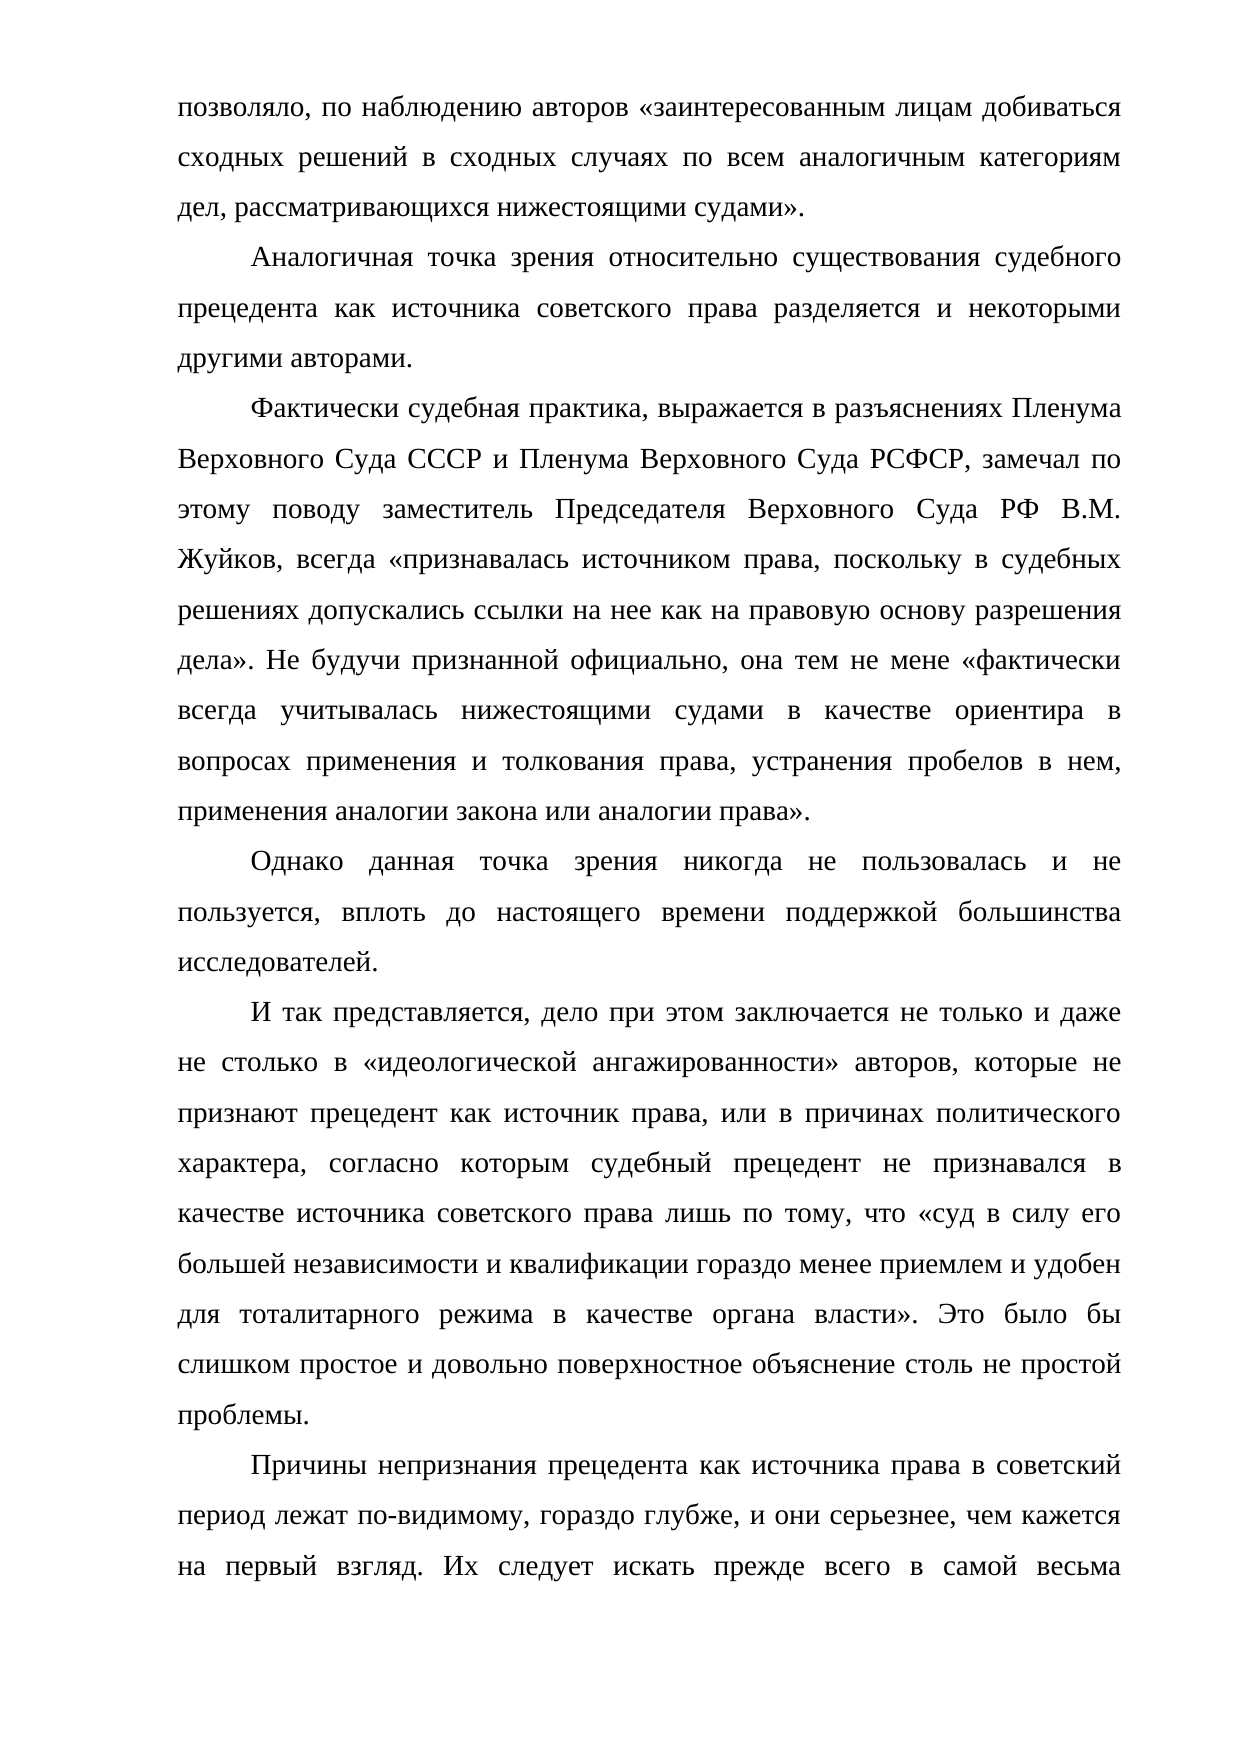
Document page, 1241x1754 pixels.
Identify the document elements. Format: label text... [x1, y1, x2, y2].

text Фактически судебная практика, выражается в разъяснениях Пленума Верховного Суда СССР и Пленума Верховного Суда РСФСР, замечал по этому поводу заместитель Председателя Верховного Суда РФ В.М. Жуйков, всегда «признавалась источником права, поскольку в судебных решениях допускались ссылки на нее как на правовую основу разрешения дела». Не будучи признанной официально, она тем не мене «фактически всегда учитывалась нижестоящими судами в качестве ориентира в вопросах применения и толкования права, устранения пробелов в нем, применения аналогии закона или аналогии права». [177, 391, 1122, 827]
text И так представляется, дело при этом заключается не только и даже не столько в «идеологической ангажированности» авторов, которые не признают прецедент как источник права, или в причинах политического характера, согласно которым судебный прецедент не признавался в качестве источника советского права лишь по тому, что «суд в силу его большей независимости и квалификации гораздо менее приемлем и удобен для тоталитарного режима в качестве органа власти». Это было бы слишком простое и довольно поверхностное объяснение столь не простой проблемы. [177, 994, 1122, 1430]
text Аналогичная точка зрения относительно существования судебного прецедента как источника советского права разделяется и некоторыми другими авторами. [177, 239, 1122, 374]
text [177, 89, 1122, 223]
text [177, 1447, 1122, 1581]
text Однако данная точка зрения никогда не пользовалась и не пользуется, вплоть до настоящего времени поддержкой большинства исследователей. [177, 843, 1122, 977]
